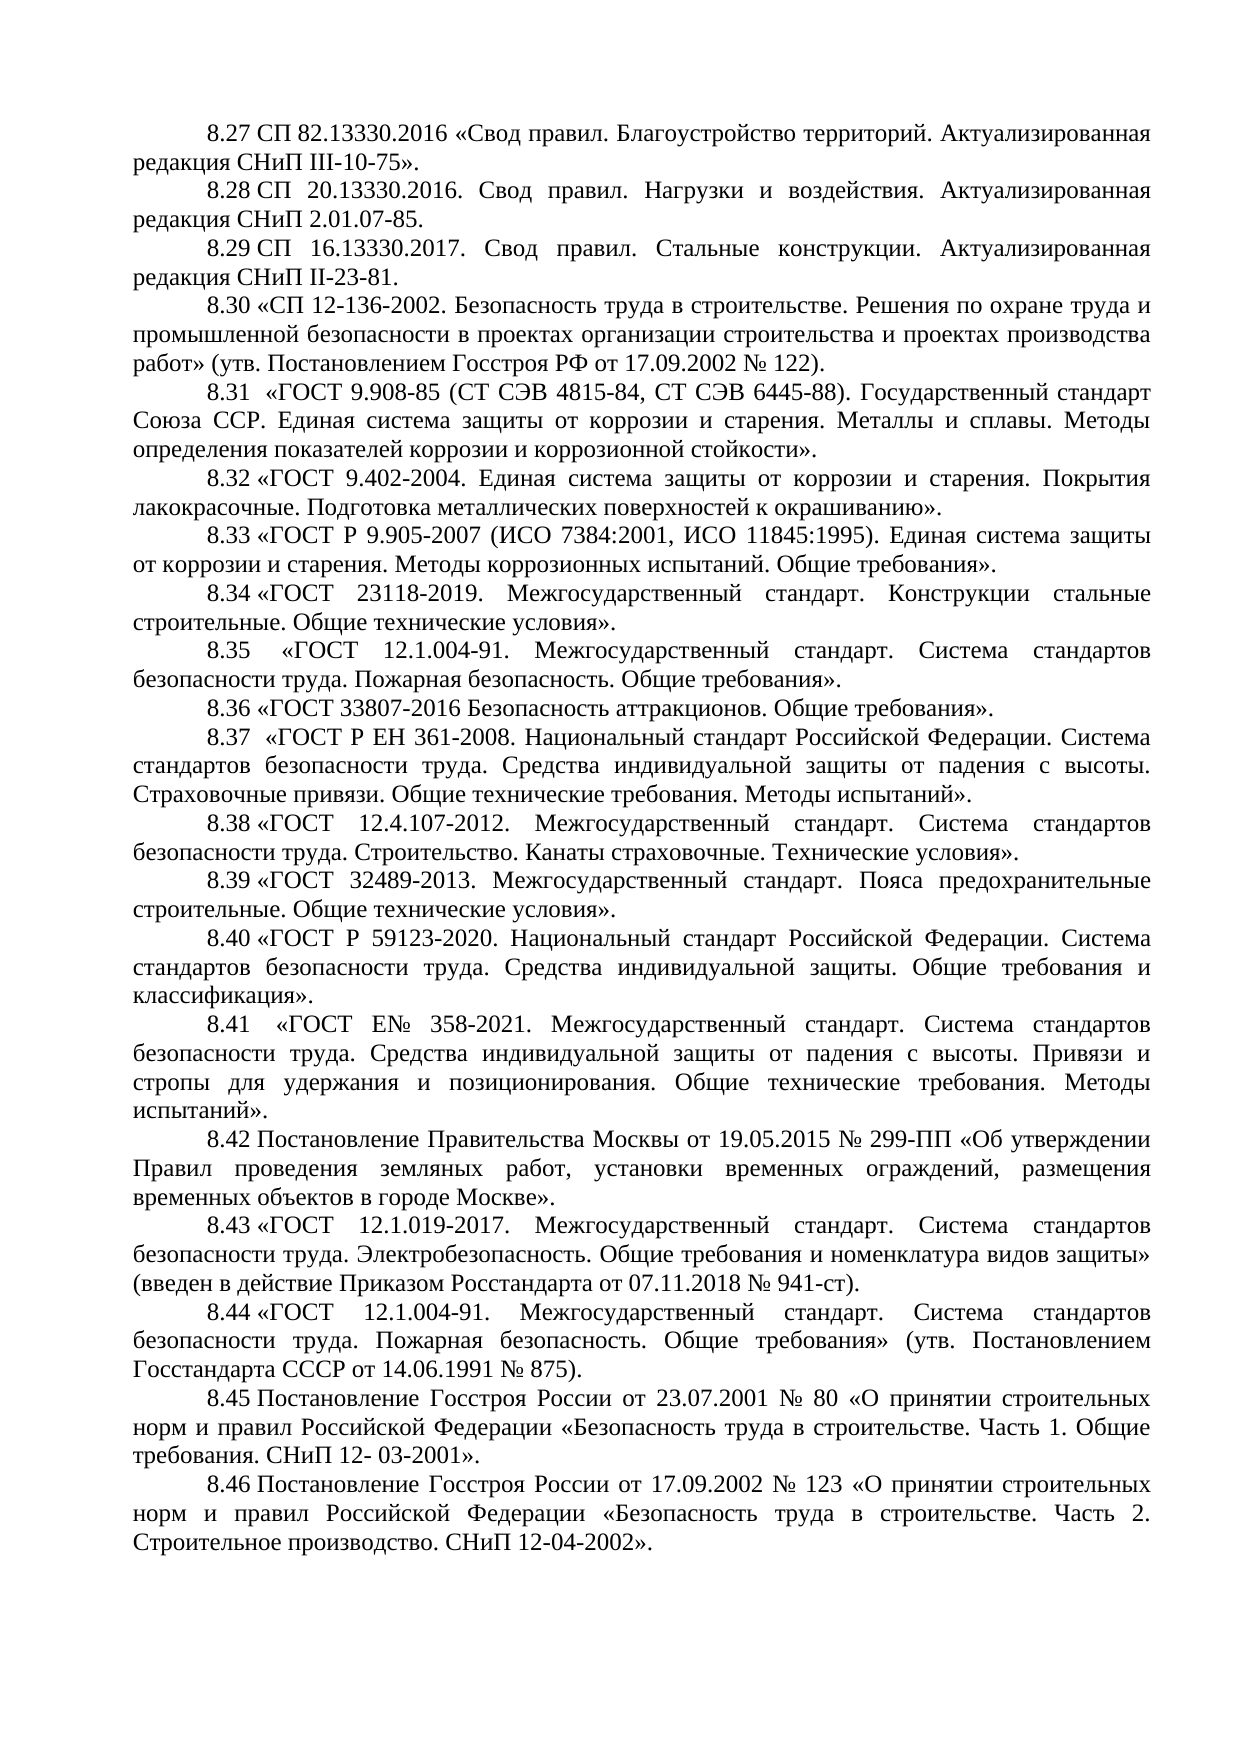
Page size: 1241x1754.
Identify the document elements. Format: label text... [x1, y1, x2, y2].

list «ГОСТ 12.1.019-2017. Межгосударственный стандарт. Система стандартов безопасности труда. Электробезопасность. Общие требования и номенклатура видов защиты» (введен в действие Приказом Росстандарта от 07.11.2018 № 941-ст). [133, 1211, 1152, 1297]
list «ГОСТ Р ЕН 361-2008. Национальный стандарт Российской Федерации. Система стандартов безопасности труда. Средства индивидуальной защиты от падения с высоты. Страховочные привязи. Общие технические требования. Методы испытаний». [133, 722, 1152, 808]
list «ГОСТ 32489-2013. Межгосударственный стандарт. Пояса предохранительные строительные. Общие технические условия». [133, 866, 1152, 923]
list «ГОСТ 23118-2019. Межгосударственный стандарт. Конструкции стальные строительные. Общие технические условия». [133, 578, 1152, 636]
list «СП 12-136-2002. Безопасность труда в строительстве. Решения по охране труда и промышленной безопасности в проектах организации строительства и проектах производства работ» (утв. Постановлением Госстроя РФ от 17.09.2002 № 122). [133, 291, 1152, 377]
list «ГОСТ 12.1.004-91. Межгосударственный стандарт. Система стандартов безопасности труда. Пожарная безопасность. Общие требования». [133, 636, 1152, 693]
list СП 20.13330.2016. Свод правил. Нагрузки и воздействия. Актуализированная редакция СНиП 2.01.07-85. [133, 176, 1152, 233]
list СП 16.13330.2017. Свод правил. Стальные конструкции. Актуализированная редакция СНиП II-23-81. [133, 233, 1152, 291]
list «ГОСТ Р 9.905-2007 (ИСО 7384:2001, ИСО 11845:1995). Единая система защиты от коррозии и старения. Методы коррозионных испытаний. Общие требования». [133, 521, 1152, 578]
list «ГОСТ 12.1.004-91. Межгосударственный стандарт. Система стандартов безопасности труда. Пожарная безопасность. Общие требования» (утв. Постановлением Госстандарта СССР от 14.06.1991 № 875). [133, 1297, 1152, 1383]
list «ГОСТ Р 59123-2020. Национальный стандарт Российской Федерации. Система стандартов безопасности труда. Средства индивидуальной защиты. Общие требования и классификация». [133, 923, 1152, 1009]
list СП 82.13330.2016 «Свод правил. Благоустройство территорий. Актуализированная редакция СНиП III-10-75». [133, 118, 1152, 176]
list Постановление Госстроя России от 17.09.2002 № 123 «О принятии строительных норм и правил Российской Федерации «Безопасность труда в строительстве. Часть 2. Строительное производство. СНиП 12-04-2002». [133, 1469, 1152, 1556]
list «ГОСТ E№ 358-2021. Межгосударственный стандарт. Система стандартов безопасности труда. Средства индивидуальной защиты от падения с высоты. Привязи и стропы для удержания и позиционирования. Общие технические требования. Методы испытаний». [133, 1009, 1152, 1124]
list «ГОСТ 9.908-85 (СТ СЭВ 4815-84, СТ СЭВ 6445-88). Государственный стандарт Союза ССР. Единая система защиты от коррозии и старения. Металлы и сплавы. Методы определения показателей коррозии и коррозионной стойкости». [133, 377, 1152, 463]
list «ГОСТ 9.402-2004. Единая система защиты от коррозии и старения. Покрытия лакокрасочные. Подготовка металлических поверхностей к окрашиванию». [133, 463, 1152, 521]
list Постановление Правительства Москвы от 19.05.2015 № 299-ПП «Об утверждении Правил проведения земляных работ, установки временных ограждений, размещения временных объектов в городе Москве». [133, 1124, 1152, 1211]
list Постановление Госстроя России от 23.07.2001 № 80 «О принятии строительных норм и правил Российской Федерации «Безопасность труда в строительстве. Часть 1. Общие требования. СНиП 12- 03-2001». [133, 1383, 1152, 1469]
list «ГОСТ 33807-2016 Безопасность аттракционов. Общие требования». [133, 693, 1152, 722]
list «ГОСТ 12.4.107-2012. Межгосударственный стандарт. Система стандартов безопасности труда. Строительство. Канаты страховочные. Технические условия». [133, 808, 1152, 866]
